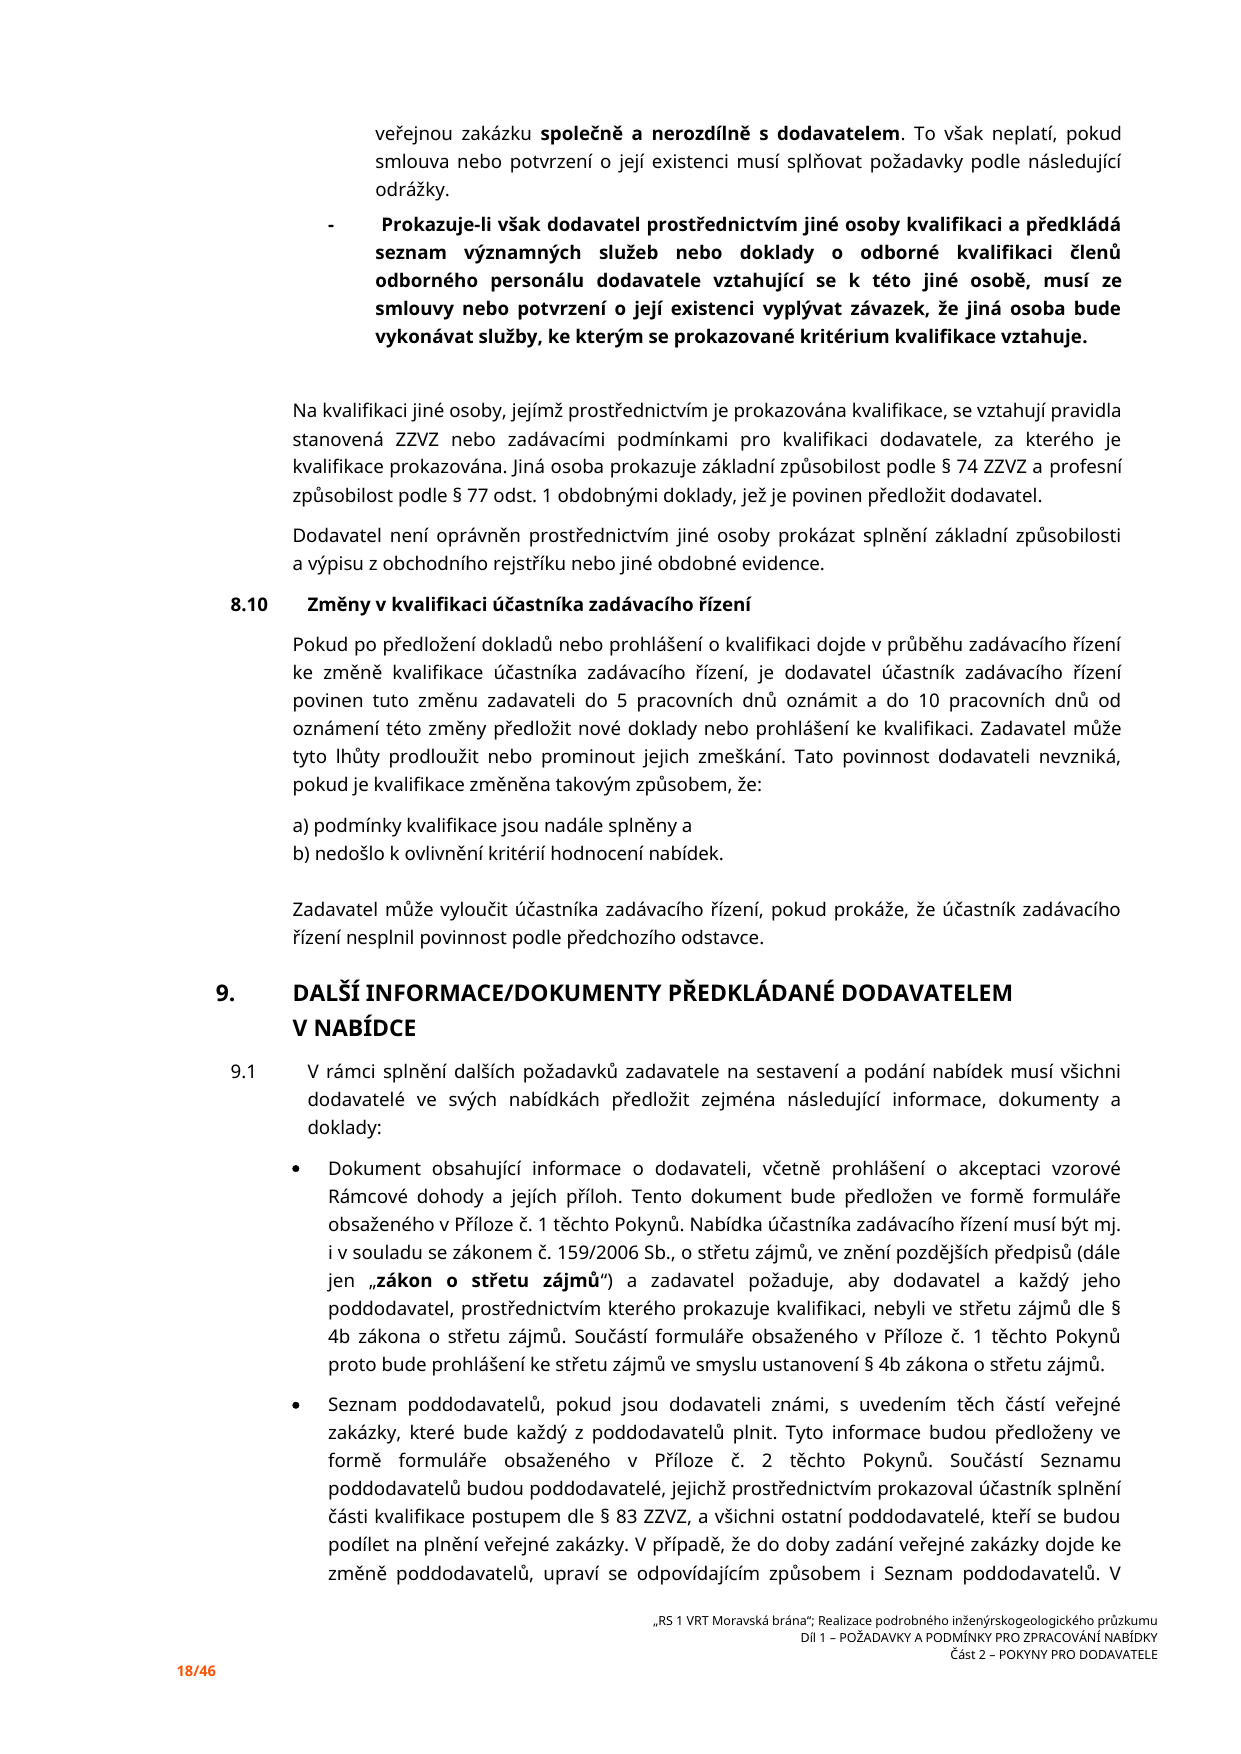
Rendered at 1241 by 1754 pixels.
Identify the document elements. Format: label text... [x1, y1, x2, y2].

text Na kvalifikaci jiné osoby, jejímž prostřednictvím je prokazována kvalifikace, se vztahují pravidla stanovená ZZVZ nebo zadávacími podmínkami pro kvalifikaci dodavatele, za kterého je kvalifikace prokazována. Jiná osoba prokazuje základní způsobilost podle § 74 ZZVZ a profesní způsobilost podle § 77 odst. 1 obdobnými doklady, jež je povinen předložit dodavatel. [292, 398, 1122, 507]
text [328, 121, 1122, 202]
text DALŠÍ INFORMACE/DOKUMENTY PŘEDKLÁDANÉ DODAVATELEM v NABÍDCE [216, 977, 1122, 1043]
text Prokazuje-li však dodavatel prostřednictvím jiné osoby kvalifikaci a předkládá seznam významných služeb nebo doklady o odborné kvalifikaci členů odborného personálu dodavatele vztahující se k této jiné osobě, musí ze smlouvy nebo potvrzení o její existenci vyplývat závazek, že jiná osoba bude vykonávat služby, ke kterým se prokazované kritérium kvalifikace vztahuje. [328, 211, 1122, 348]
text Změny v kvalifikaci účastníka zadávacího řízení [230, 591, 1122, 616]
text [292, 1392, 1122, 1585]
text Dodavatel není oprávněn prostřednictvím jiné osoby prokázat splnění základní způsobilosti a výpisu z obchodního rejstříku nebo jiné obdobné evidence. [292, 522, 1122, 576]
text Dokument obsahující informace o dodavateli, včetně prohlášení o akceptaci vzorové Rámcové dohody a jejích příloh. Tento dokument bude předložen ve formě formuláře obsaženého v Příloze č. 1 těchto Pokynů. Nabídka účastníka zadávacího řízení musí být mj. i v souladu se zákonem č. 159/2006 Sb., o střetu zájmů, ve znění pozdějších předpisů (dále jen „zákon o střetu zájmů“) a zadavatel požaduje, aby dodavatel a každý jeho poddodavatel, prostřednictvím kterého prokazuje kvalifikaci, nebyli ve střetu zájmů dle § 4b zákona o střetu zájmů. Součástí formuláře obsaženého v Příloze č. 1 těchto Pokynů proto bude prohlášení ke střetu zájmů ve smyslu ustanovení § 4b zákona o střetu zájmů. [292, 1155, 1122, 1377]
text a) podmínky kvalifikace jsou nadále splněny a [292, 812, 1122, 838]
text V rámci splnění dalších požadavků zadavatele na sestavení a podání nabídek musí všichni dodavatelé ve svých nabídkách předložit zejména následující informace, dokumenty a doklady: [230, 1058, 1122, 1140]
text b) nedošlo k ovlivnění kritérií hodnocení nabídek. [292, 840, 1122, 866]
text Pokud po předložení dokladů nebo prohlášení o kvalifikaci dojde v průběhu zadávacího řízení ke změně kvalifikace účastníka zadávacího řízení, je dodavatel účastník zadávacího řízení povinen tuto změnu zadavateli do 5 pracovních dnů oznámit a do 10 pracovních dnů od oznámení této změny předložit nové doklady nebo prohlášení ke kvalifikaci. Zadavatel může tyto lhůty prodloužit nebo prominout jejich zmeškání. Tato povinnost dodavateli nevzniká, pokud je kvalifikace změněna takovým způsobem, že: [292, 631, 1122, 797]
text Zadavatel může vyloučit účastníka zadávacího řízení, pokud prokáže, že účastník zadávacího řízení nesplnil povinnost podle předchozího odstavce. [292, 896, 1122, 950]
